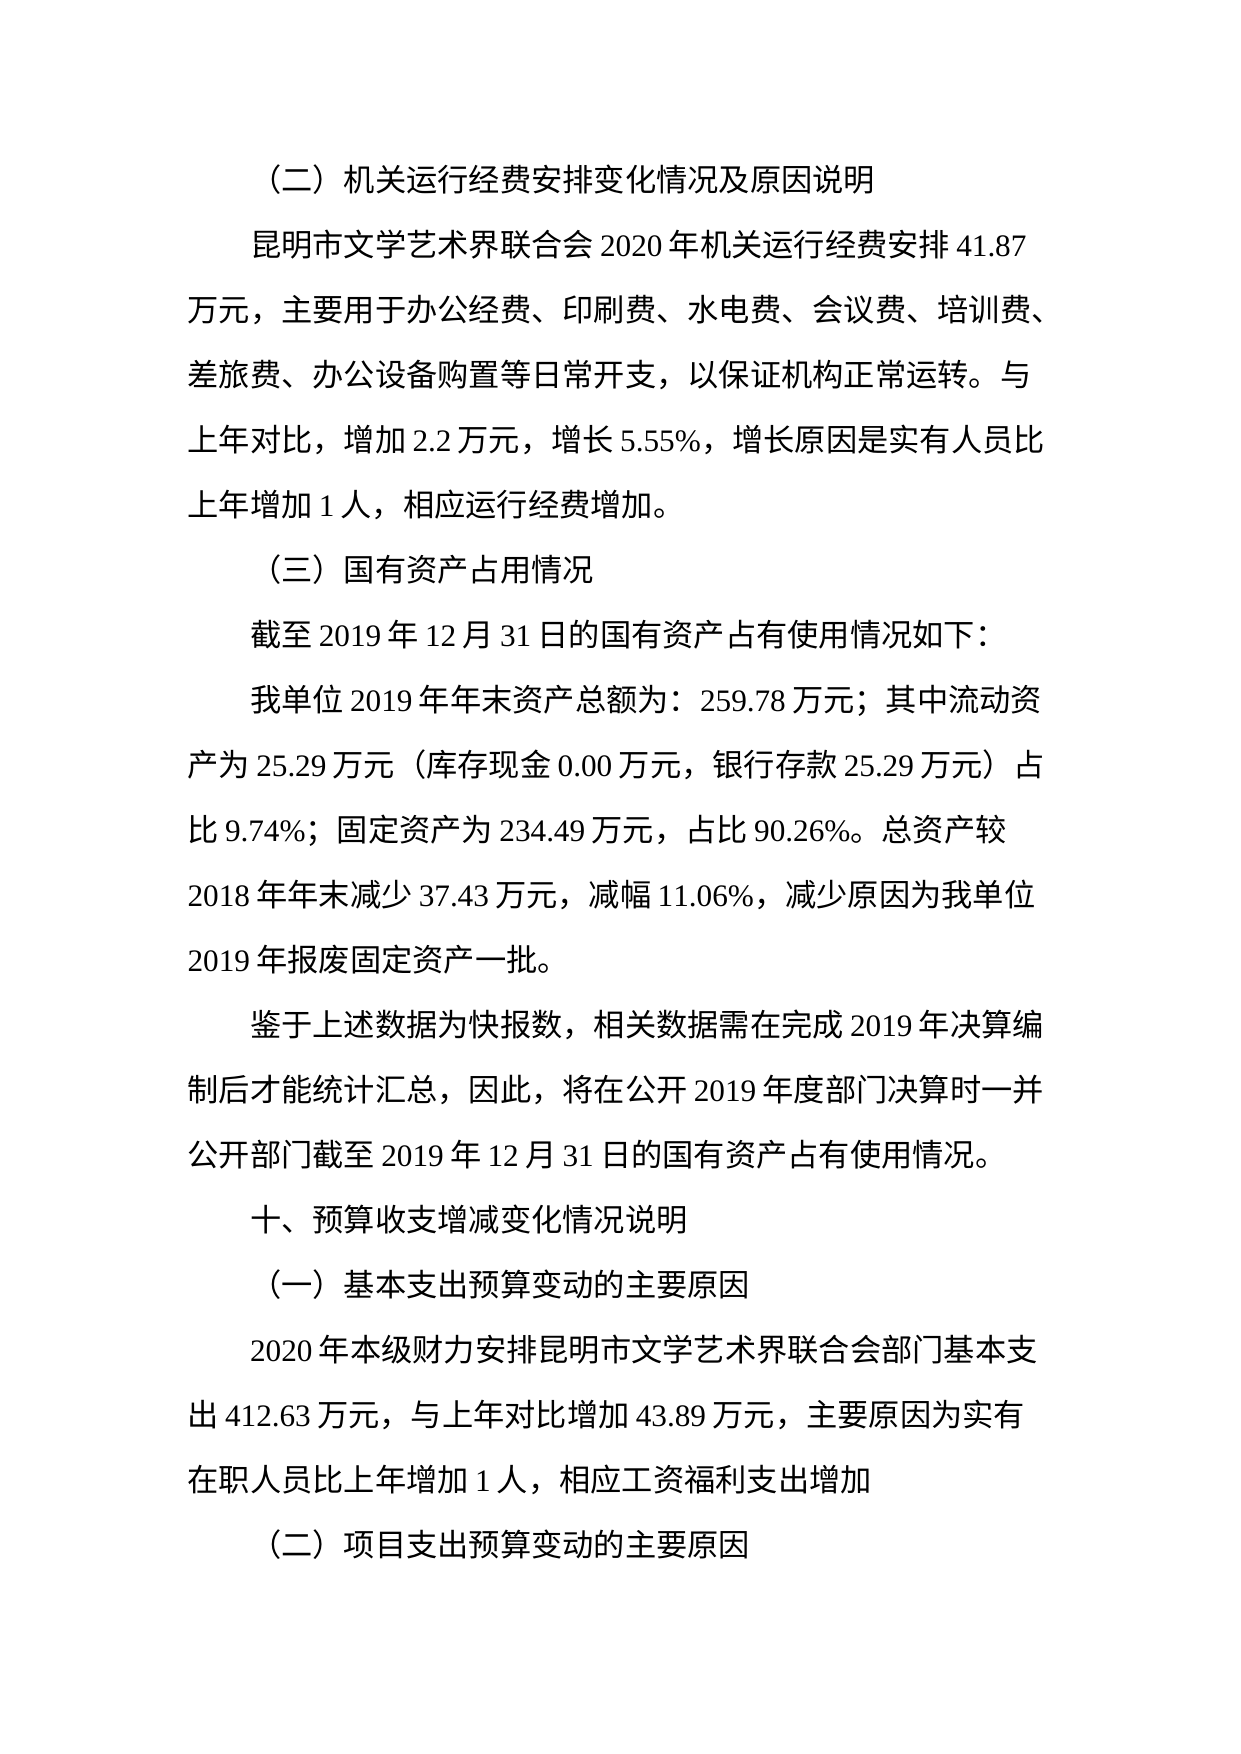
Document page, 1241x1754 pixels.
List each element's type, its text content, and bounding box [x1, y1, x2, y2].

text 我单位2019年年末资产总额为：259.78万元；其中流动资产为25.29万元（库存现金0.00万元，银行存款25.29万元）占比9.74%；固定资产为234.49万元，占比90.26%。总资产较2018年年末减少37.43万元，减幅11.06%，减少原因为我单位2019年报废固定资产一批。 [187, 666, 1053, 991]
text （三）国有资产占用情况 [187, 536, 1053, 601]
text 截至2019年12月31日的国有资产占有使用情况如下： [187, 601, 1053, 666]
text 鉴于上述数据为快报数，相关数据需在完成2019年决算编制后才能统计汇总，因此，将在公开2019年度部门决算时一并公开部门截至2019年12月31日的国有资产占有使用情况。 [187, 991, 1053, 1186]
text 昆明市文学艺术界联合会2020年机关运行经费安排41.87万元，主要用于办公经费、印刷费、水电费、会议费、培训费、差旅费、办公设备购置等日常开支，以保证机构正常运转。与上年对比，增加2.2万元，增长5.55%，增长原因是实有人员比上年增加1人，相应运行经费增加。 [187, 211, 1053, 536]
text 2020年本级财力安排昆明市文学艺术界联合会部门基本支出412.63万元，与上年对比增加43.89万元，主要原因为实有在职人员比上年增加1人，相应工资福利支出增加 [187, 1316, 1053, 1511]
text （一）基本支出预算变动的主要原因 [187, 1251, 1053, 1316]
text （二）机关运行经费安排变化情况及原因说明 [187, 146, 1053, 211]
text （二）项目支出预算变动的主要原因 [187, 1511, 1053, 1576]
text 十、预算收支增减变化情况说明 [187, 1186, 1053, 1251]
